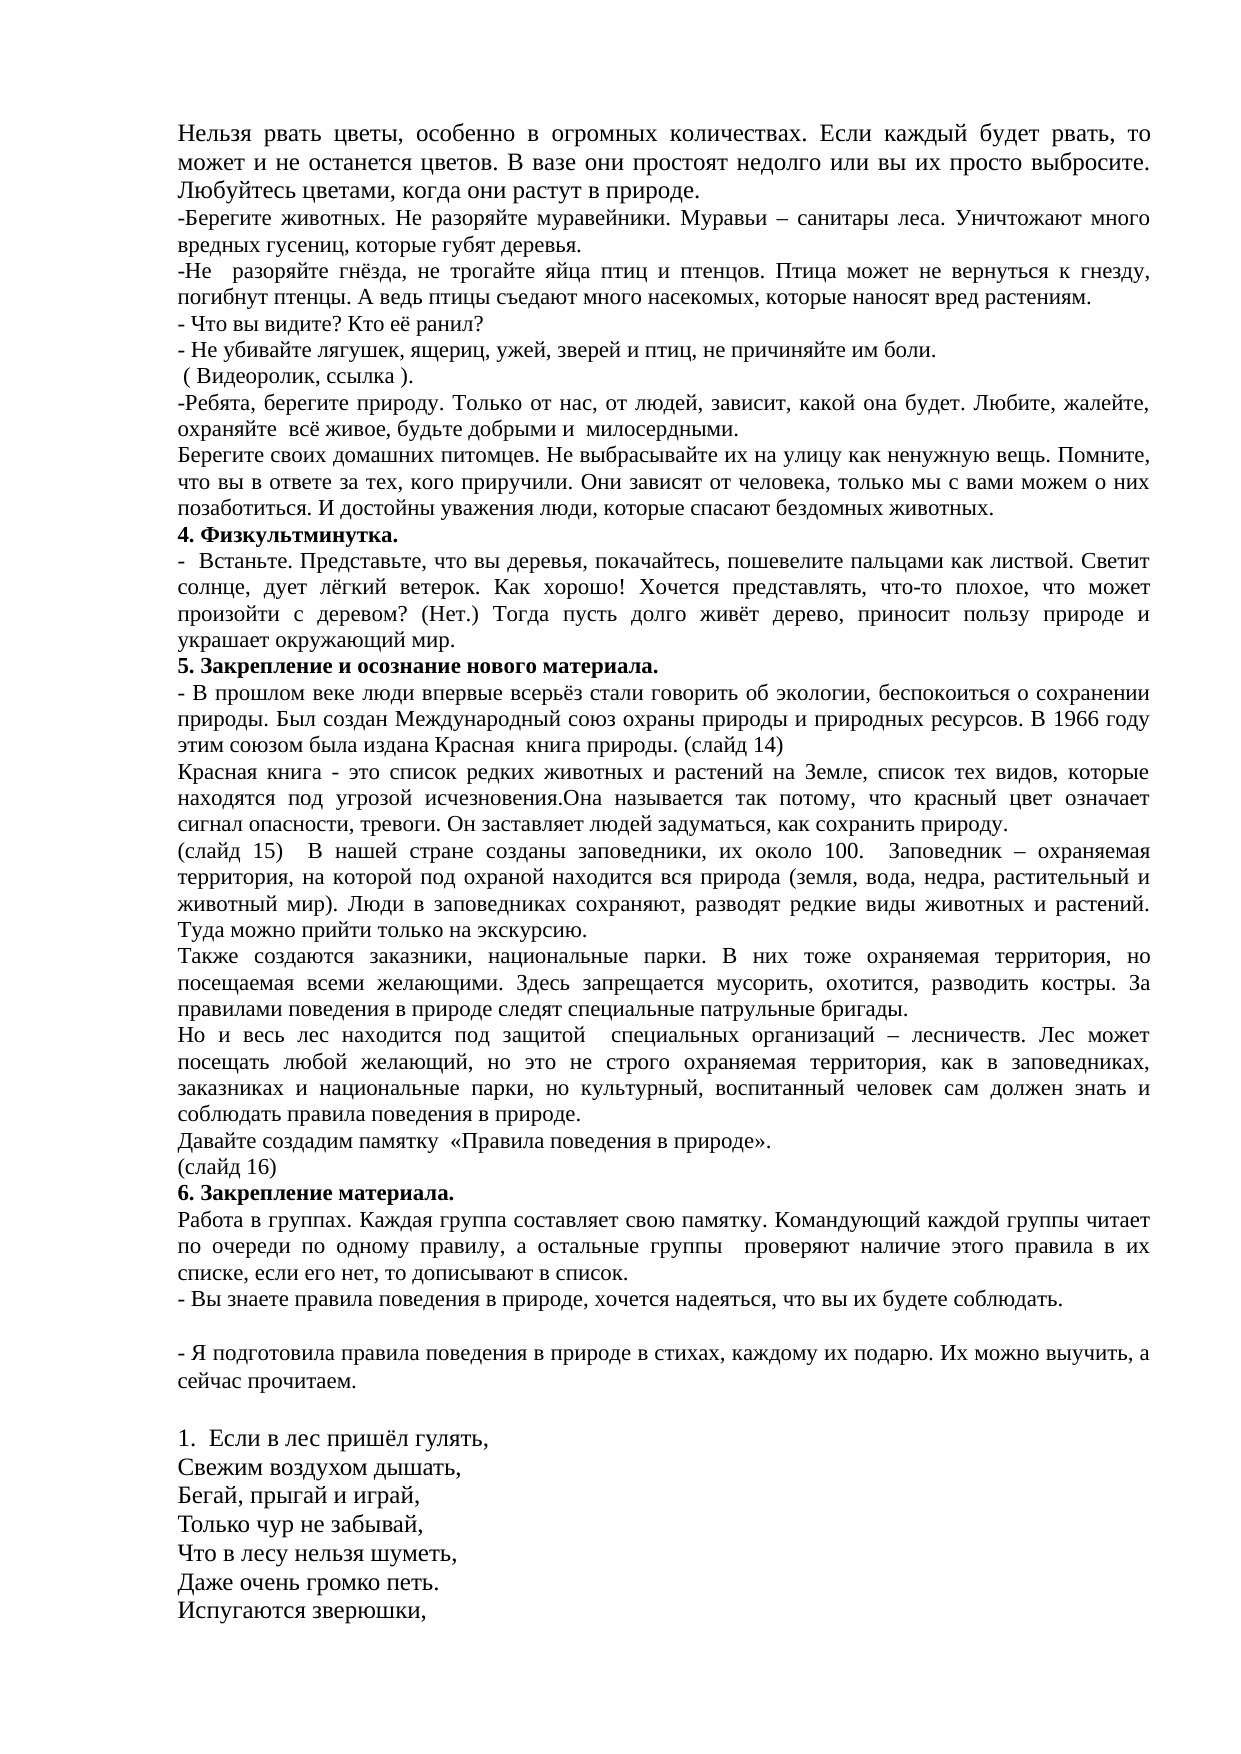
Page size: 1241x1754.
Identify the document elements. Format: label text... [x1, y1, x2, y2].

text Испугаются зверюшки, [177, 1596, 1152, 1624]
text 5. Закрепление и осознание нового материала. [177, 652, 1152, 679]
text (слайд 16) [177, 1153, 1152, 1179]
text Работа в группах. Каждая группа составляет свою памятку. Командующий каждой группы читает по очереди по одному правилу, а остальные группы проверяют наличие этого правила в их списке, если его нет, то дописывают в список. [177, 1206, 1152, 1285]
text -Берегите животных. Не разоряйте муравейники. Муравьи – санитары леса. Уничтожают много вредных гусениц, которые губят деревья. [177, 204, 1152, 257]
text Но и весь лес находится под защитой специальных организаций – лесничеств. Лес может посещать любой желающий, но это не строго охраняемая территория, как в заповедниках, заказниках и национальные парки, но культурный, воспитанный человек сам должен знать и соблюдать правила поведения в природе. [177, 1021, 1152, 1127]
text 4. Физкультминутка. [177, 521, 1152, 547]
text Даже очень громко петь. [177, 1567, 1152, 1596]
text Бегай, прыгай и играй, [177, 1481, 1152, 1509]
text Нельзя рвать цветы, особенно в огромных количествах. Если каждый будет рвать, то может и не останется цветов. В вазе они простоят недолго или вы их просто выбросите. Любуйтесь цветами, когда они растут в природе. [177, 118, 1152, 204]
text Свежим воздухом дышать, [177, 1452, 1152, 1481]
text - В прошлом веке люди впервые всерьёз стали говорить об экологии, беспокоиться о сохранении природы. Был создан Международный союз охраны природы и природных ресурсов. В 1966 году этим союзом была издана Красная книга природы. (слайд 14) [177, 679, 1152, 758]
text -Ребята, берегите природу. Только от нас, от людей, зависит, какой она будет. Любите, жалейте, охраняйте всё живое, будьте добрыми и милосердными. [177, 389, 1152, 442]
text 1. Если в лес пришёл гулять, [177, 1423, 1152, 1452]
text Что в лесу нельзя шуметь, [177, 1538, 1152, 1567]
text -Не разоряйте гнёзда, не трогайте яйца птиц и птенцов. Птица может не вернуться к гнезду, погибнут птенцы. А ведь птицы съедают много насекомых, которые наносят вред растениям. [177, 257, 1152, 310]
text Берегите своих домашних питомцев. Не выбрасывайте их на улицу как ненужную вещь. Помните, что вы в ответе за тех, кого приручили. Они зависят от человека, только мы с вами можем о них позаботиться. И достойны уважения люди, которые спасают бездомных животных. [177, 442, 1152, 521]
text - Не убивайте лягушек, ящериц, ужей, зверей и птиц, не причиняйте им боли. [177, 336, 1152, 362]
text Давайте создадим памятку «Правила поведения в природе». [177, 1127, 1152, 1153]
text (слайд 15) В нашей стране созданы заповедники, их около 100. Заповедник – охраняемая территория, на которой под охраной находится вся природа (земля, вода, недра, растительный и животный мир). Люди в заповедниках сохраняют, разводят редкие виды животных и растений. Туда можно прийти только на экскурсию. [177, 837, 1152, 942]
text Красная книга - это список редких животных и растений на Земле, список тех видов, которые находятся под угрозой исчезновения.Она называется так потому, что красный цвет означает сигнал опасности, тревоги. Он заставляет людей задуматься, как сохранить природу. [177, 758, 1152, 837]
text - Что вы видите? Кто её ранил? [177, 310, 1152, 336]
text Также создаются заказники, национальные парки. В них тоже охраняемая территория, но посещаемая всеми желающими. Здесь запрещается мусорить, охотится, разводить костры. За правилами поведения в природе следят специальные патрульные бригады. [177, 942, 1152, 1021]
text ( Видеоролик, ссылка ). [177, 362, 1152, 389]
text Только чур не забывай, [177, 1509, 1152, 1538]
text - Я подготовила правила поведения в природе в стихах, каждому их подарю. Их можно выучить, а сейчас прочитаем. [177, 1339, 1152, 1394]
text - Вы знаете правила поведения в природе, хочется надеяться, что вы их будете соблюдать. [177, 1285, 1152, 1311]
text 6. Закрепление материала. [177, 1179, 1152, 1206]
text - Встаньте. Представьте, что вы деревья, покачайтесь, пошевелите пальцами как листвой. Светит солнце, дует лёгкий ветерок. Как хорошо! Хочется представлять, что-то плохое, что может произойти с деревом? (Нет.) Тогда пусть долго живёт дерево, приносит пользу природе и украшает окружающий мир. [177, 547, 1152, 652]
